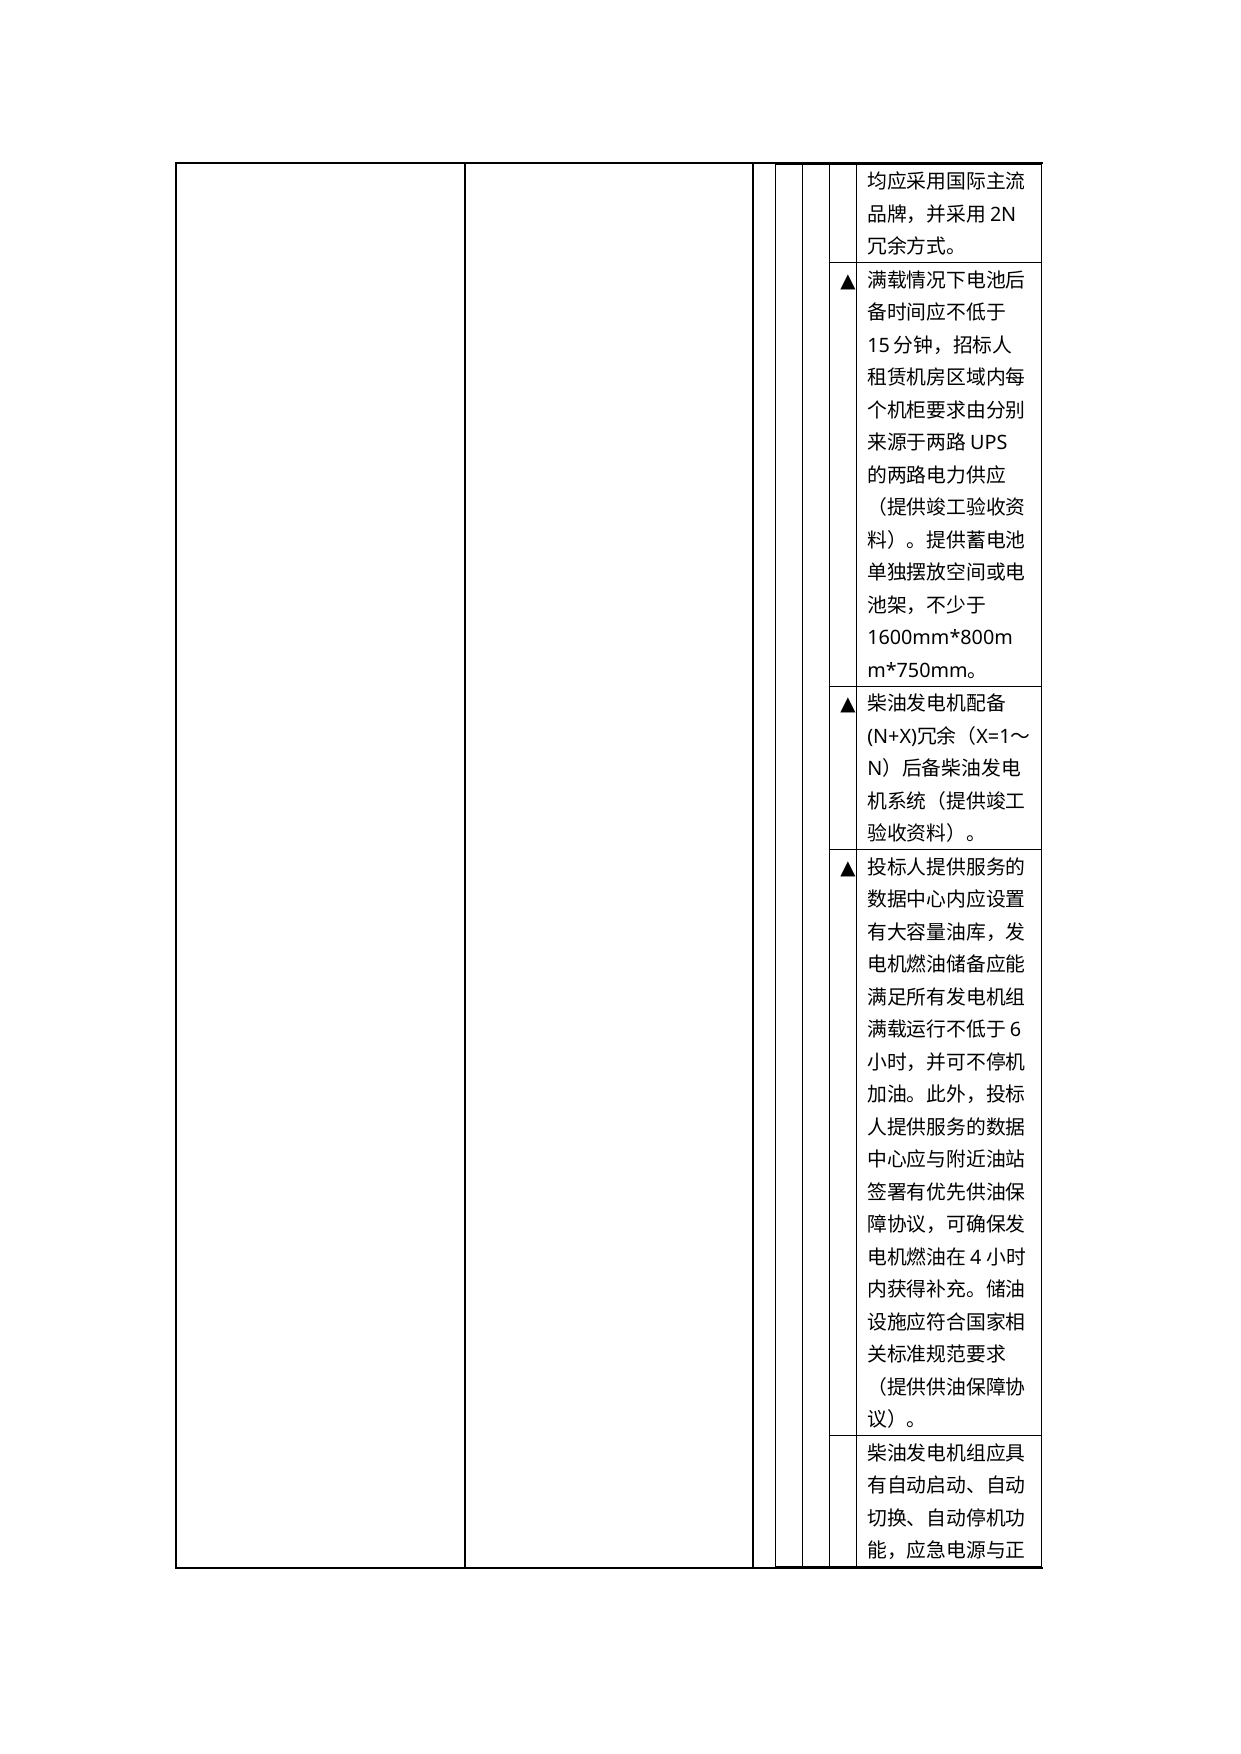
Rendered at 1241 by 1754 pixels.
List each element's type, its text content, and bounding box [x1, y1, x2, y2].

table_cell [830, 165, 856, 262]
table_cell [776, 165, 802, 1566]
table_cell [803, 165, 829, 1566]
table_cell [754, 164, 775, 1567]
table_cell 1 [177, 164, 464, 1567]
table_cell [466, 164, 752, 1567]
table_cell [857, 165, 1041, 262]
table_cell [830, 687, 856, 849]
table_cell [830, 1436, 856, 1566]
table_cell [857, 1436, 1041, 1566]
